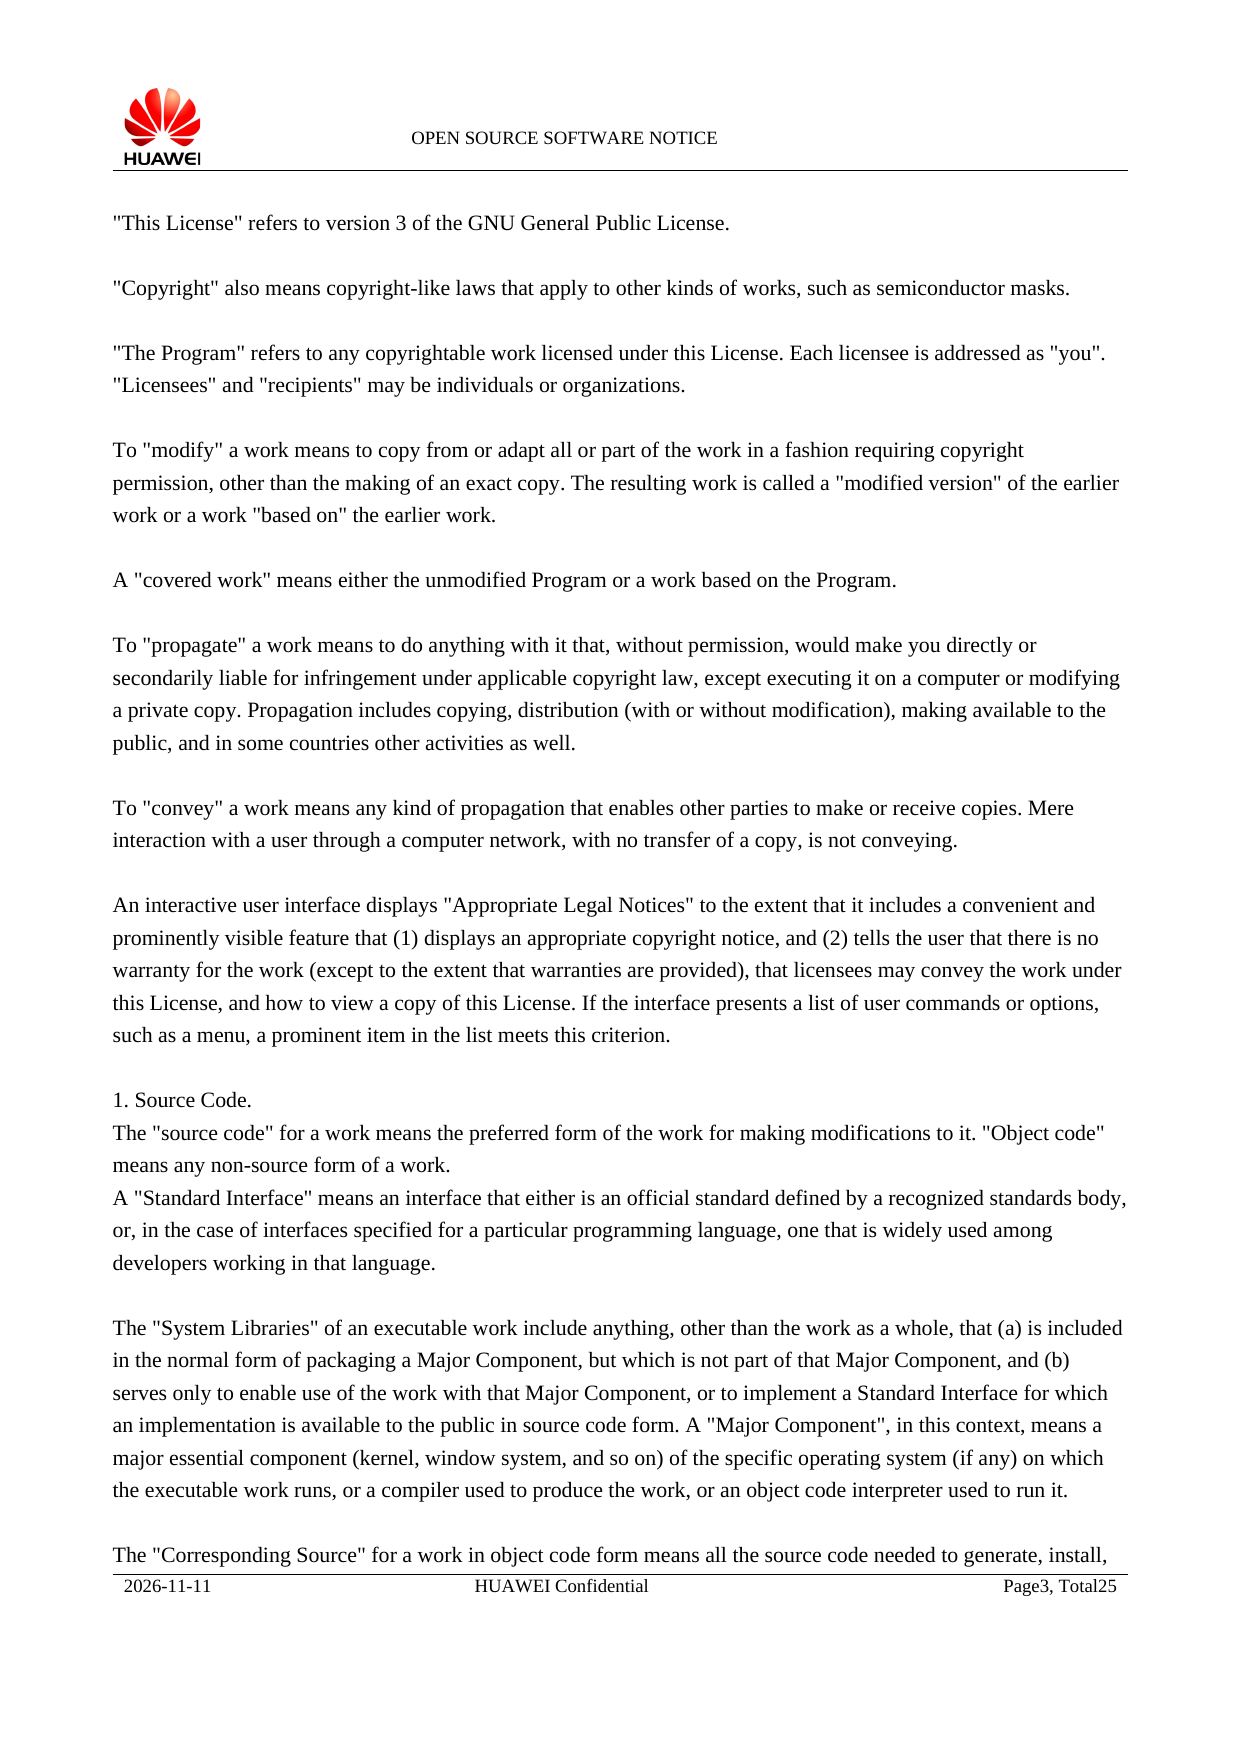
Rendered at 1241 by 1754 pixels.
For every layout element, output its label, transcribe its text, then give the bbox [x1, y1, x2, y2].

picture [124, 88, 201, 165]
